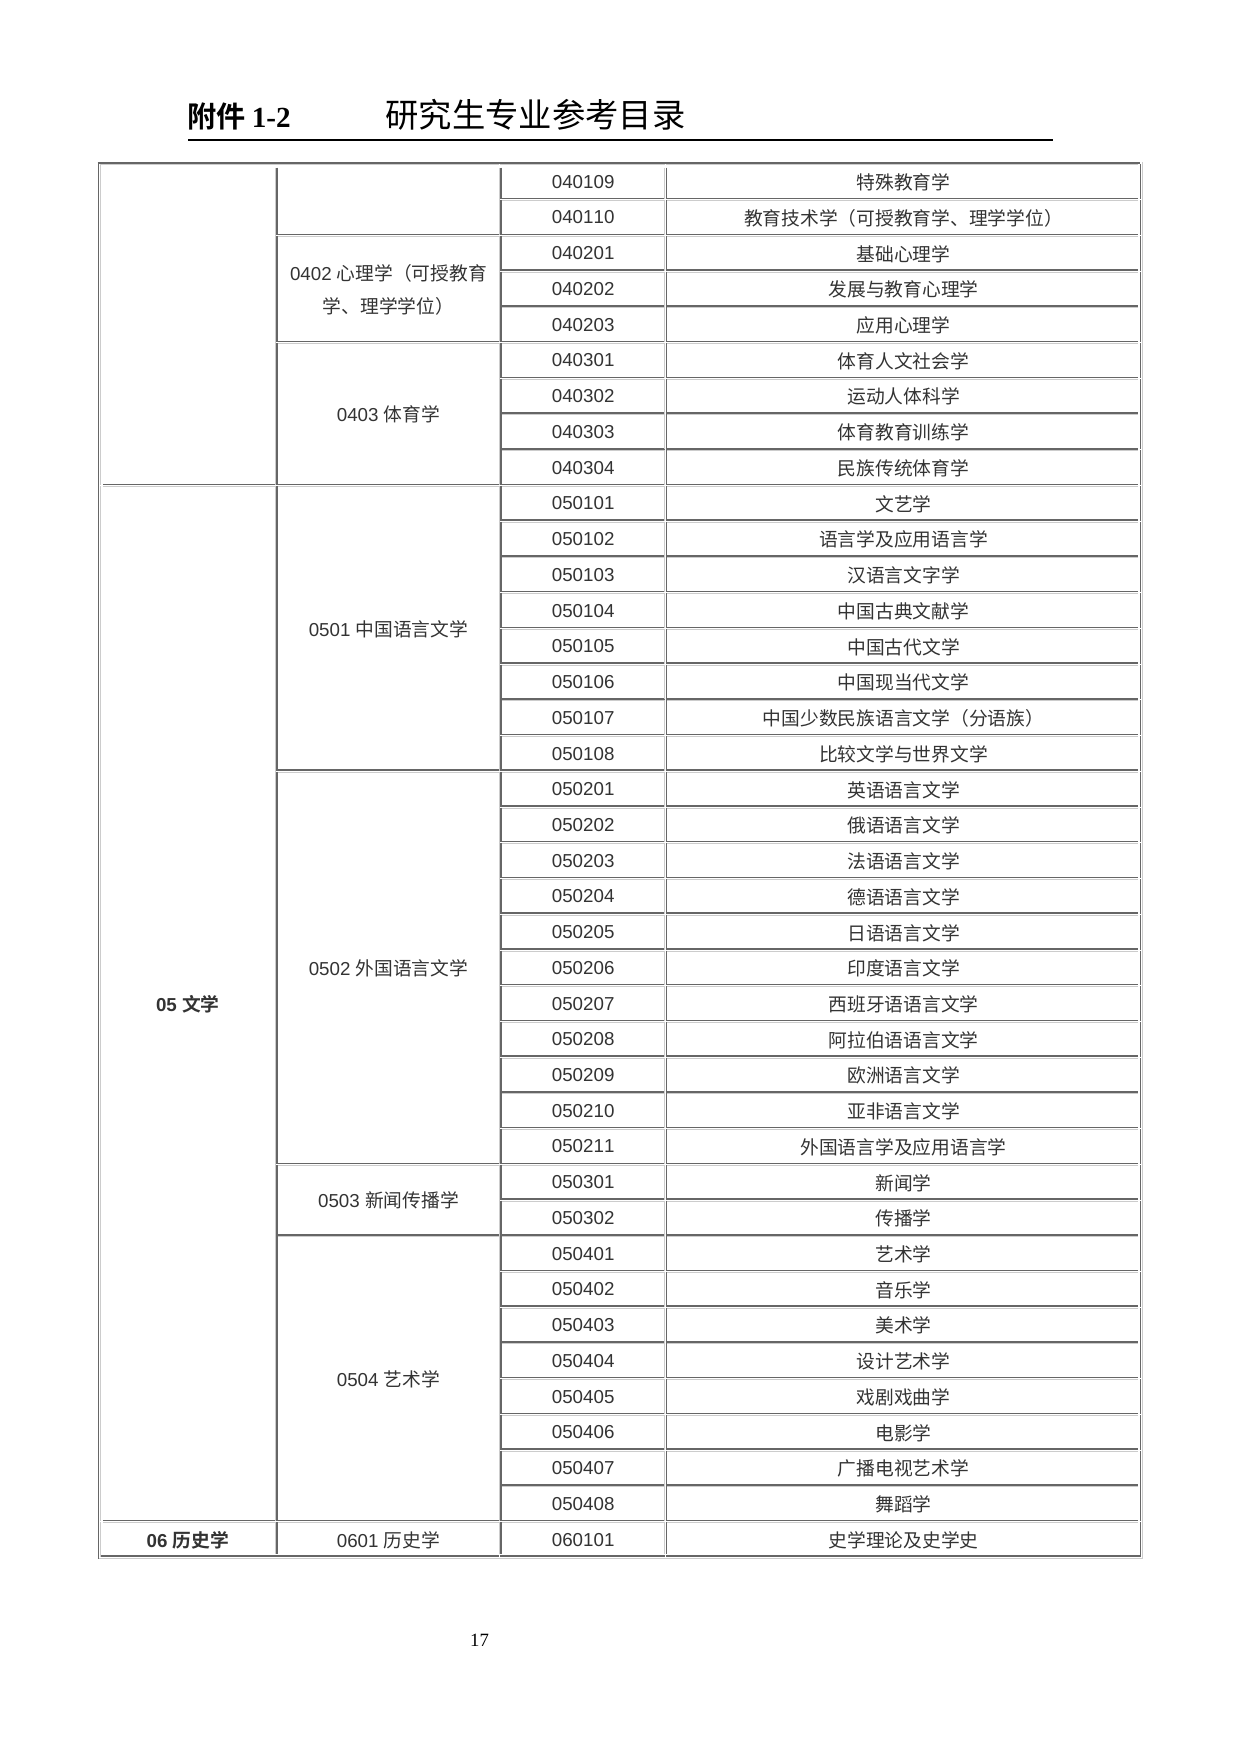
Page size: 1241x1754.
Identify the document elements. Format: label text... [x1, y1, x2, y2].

table_cell 050105 [502, 630, 664, 662]
table_cell 050206 [502, 952, 664, 984]
table_cell 050209 [502, 1059, 664, 1091]
table_cell 戏剧戏曲学 [666, 1377, 1141, 1412]
table_cell 05 文学 [101, 484, 275, 1520]
table_cell 教育技术学（可授教育学、理学学位） [666, 198, 1141, 233]
table_cell 050301 [502, 1166, 664, 1198]
table_cell 050404 [502, 1344, 664, 1377]
table_cell 040302 [502, 380, 664, 412]
table_cell 050107 [502, 701, 664, 734]
table_cell 0503 新闻传播学 [278, 1166, 499, 1234]
table_cell 040109 [500, 165, 666, 198]
table_cell 中国古代文学 [667, 626, 1140, 662]
table_cell 050208 [502, 1023, 664, 1055]
table_cell 中国现当代文学 [667, 662, 1140, 698]
table_cell 050106 [502, 666, 664, 698]
table_cell 06 历史学 [99, 1520, 276, 1555]
table_cell 文艺学 [667, 484, 1140, 519]
table_cell 0502 外国语言文学 [278, 773, 499, 1162]
table_cell 0501 中国语言文学 [278, 487, 499, 769]
table_cell 语言学及应用语言学 [667, 519, 1140, 555]
table_cell 德语语言文学 [666, 877, 1141, 912]
table_cell 中国古典文献学 [666, 591, 1141, 626]
table_cell 比较文学与世界文学 [666, 734, 1141, 769]
table_cell 050403 [502, 1309, 664, 1341]
table_cell 民族传统体育学 [667, 448, 1141, 483]
table_cell 040203 [502, 308, 664, 341]
table_cell 050408 [502, 1487, 664, 1520]
table_cell 050302 [502, 1202, 664, 1234]
table_cell 阿拉伯语语言文学 [667, 1020, 1140, 1055]
table_cell 050406 [502, 1416, 664, 1448]
table_cell 设计艺术学 [667, 1341, 1140, 1377]
table_cell 050207 [502, 987, 664, 1019]
table_cell 0601 历史学 [276, 1523, 500, 1555]
table_cell 体育教育训练学 [667, 412, 1140, 448]
table_cell 050201 [502, 773, 664, 805]
table_cell 0504 艺术学 [278, 1237, 499, 1520]
table_cell 传播学 [667, 1198, 1140, 1234]
table_cell 050401 [502, 1237, 664, 1269]
table_cell 050103 [502, 558, 664, 591]
table_cell 040303 [502, 415, 664, 448]
table_cell 050405 [502, 1380, 664, 1412]
table_cell 050102 [502, 523, 664, 555]
table_cell 060101 [500, 1523, 666, 1555]
table_cell 040110 [502, 201, 664, 233]
table_cell 040202 [502, 273, 664, 305]
table_cell 法语语言文学 [666, 841, 1141, 877]
table_cell 050402 [502, 1273, 664, 1305]
table_cell 俄语语言文学 [667, 805, 1140, 841]
table_cell 广播电视艺术学 [667, 1448, 1140, 1484]
table_cell 汉语言文字学 [667, 555, 1140, 591]
table_cell 050407 [502, 1452, 664, 1484]
table_cell 英语语言文学 [667, 769, 1140, 805]
table_cell 发展与教育心理学 [667, 269, 1140, 305]
table_cell 运动人体科学 [667, 376, 1140, 412]
table_cell 音乐学 [667, 1270, 1140, 1305]
table_cell 050210 [502, 1094, 664, 1127]
table_cell 西班牙语语言文学 [666, 984, 1141, 1019]
table_cell 050202 [502, 809, 664, 841]
table_cell 特殊教育学 [666, 162, 1141, 198]
table_cell 050203 [502, 844, 664, 877]
table_cell 中国少数民族语言文学（分语族） [667, 698, 1141, 734]
table_cell 史学理论及史学史 [666, 1520, 1141, 1555]
table_cell 050211 [502, 1130, 664, 1162]
table_cell 040304 [502, 451, 664, 483]
table_cell 050104 [502, 594, 664, 626]
table_cell 基础心理学 [667, 234, 1140, 269]
table_cell 电影学 [667, 1413, 1140, 1448]
table_cell 040301 [502, 344, 664, 376]
table_cell 艺术学 [667, 1234, 1140, 1269]
table_cell 040201 [502, 237, 664, 269]
table_cell 欧洲语言文学 [667, 1055, 1140, 1091]
table_cell 050204 [502, 880, 664, 912]
table_cell 0403 体育学 [278, 344, 499, 483]
table_cell 美术学 [667, 1305, 1140, 1341]
table_cell 新闻学 [667, 1163, 1140, 1198]
table_cell 亚非语言文学 [667, 1091, 1140, 1127]
table_cell 印度语言文学 [667, 948, 1140, 984]
table_cell 体育人文社会学 [666, 341, 1141, 376]
table_cell 舞蹈学 [667, 1484, 1140, 1520]
table_cell 外国语言学及应用语言学 [666, 1127, 1141, 1162]
table_cell 050205 [502, 916, 664, 948]
table_cell 050108 [502, 737, 664, 769]
table_cell 应用心理学 [667, 305, 1140, 341]
table_cell 0402 心理学（可授教育学、理学学位） [278, 237, 499, 341]
table_cell 050101 [502, 487, 664, 519]
table_cell 日语语言文学 [667, 912, 1140, 948]
